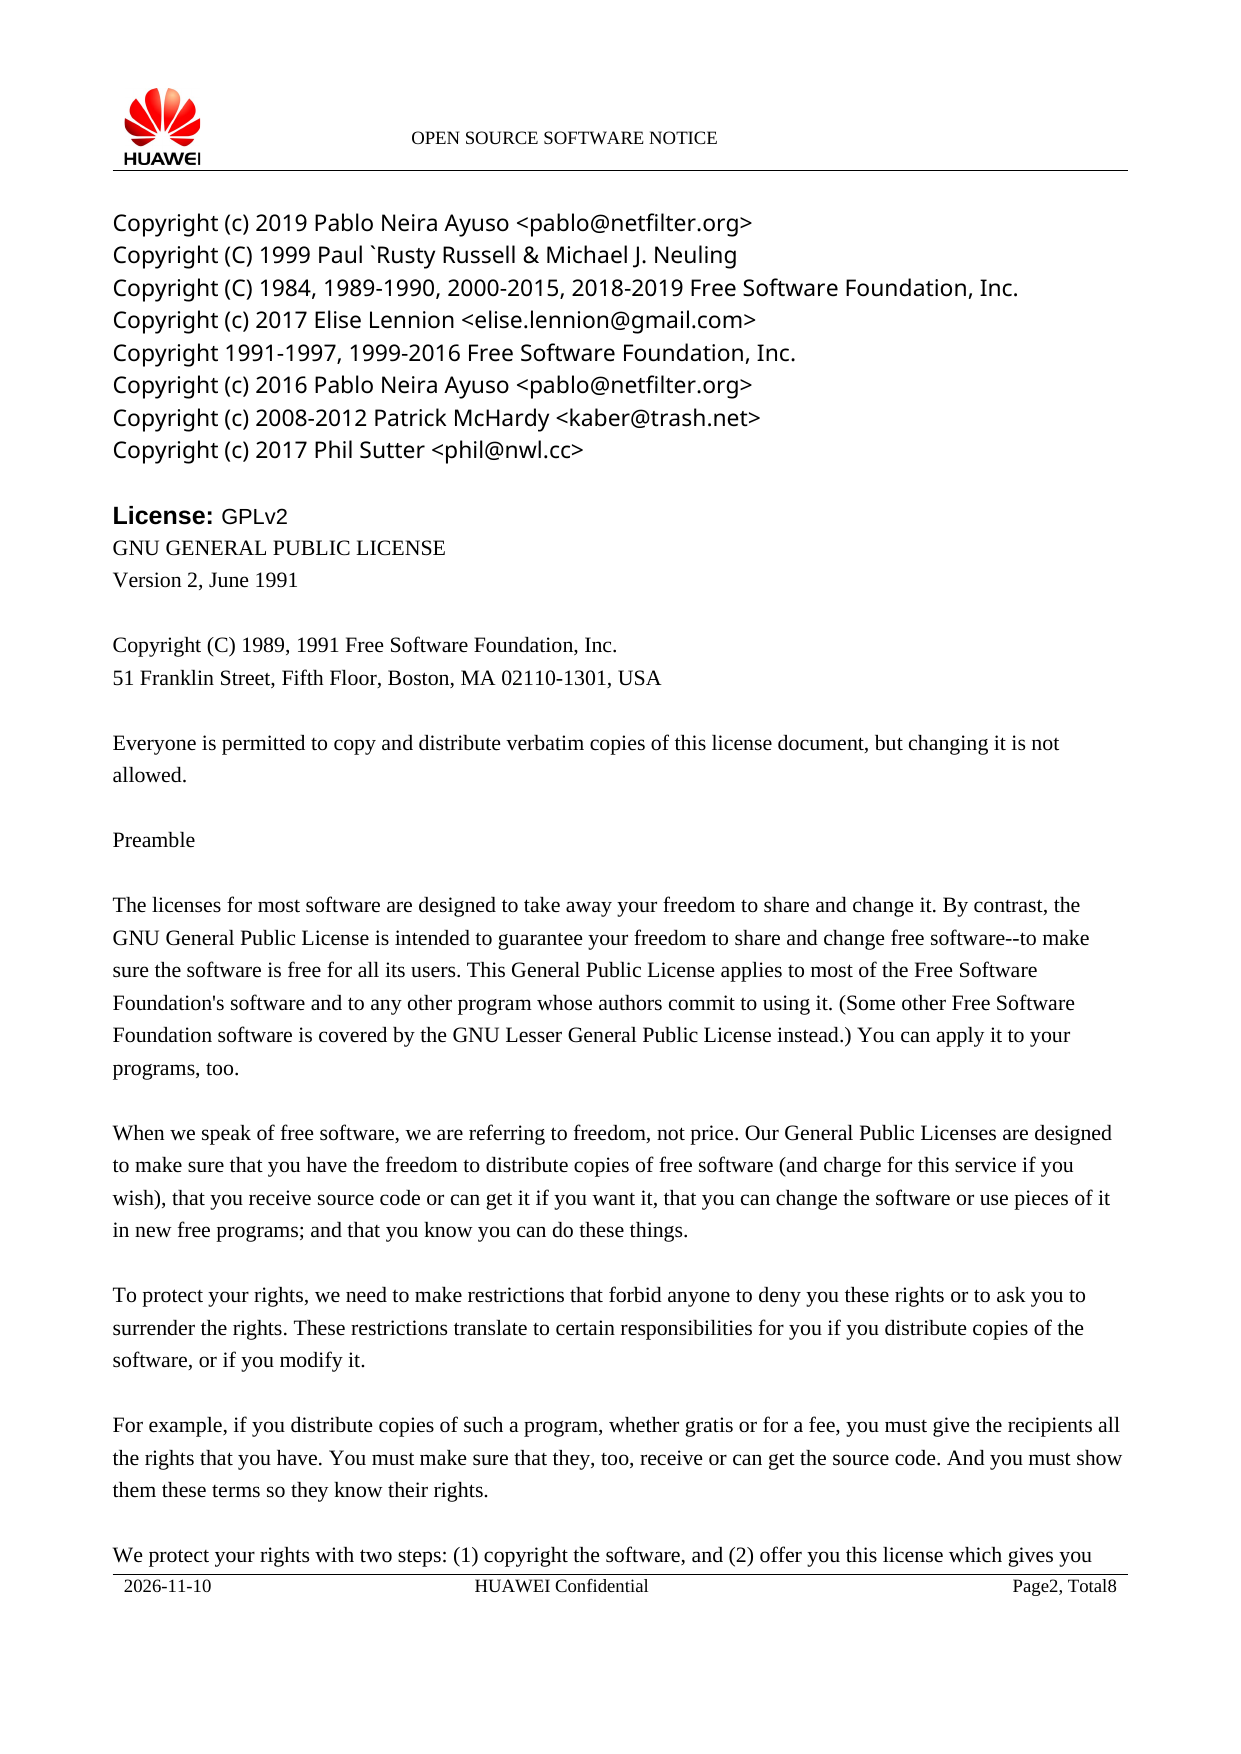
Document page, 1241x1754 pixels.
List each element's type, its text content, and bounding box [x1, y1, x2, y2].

picture [124, 88, 201, 165]
text License: GPLv2 [112, 499, 1128, 531]
